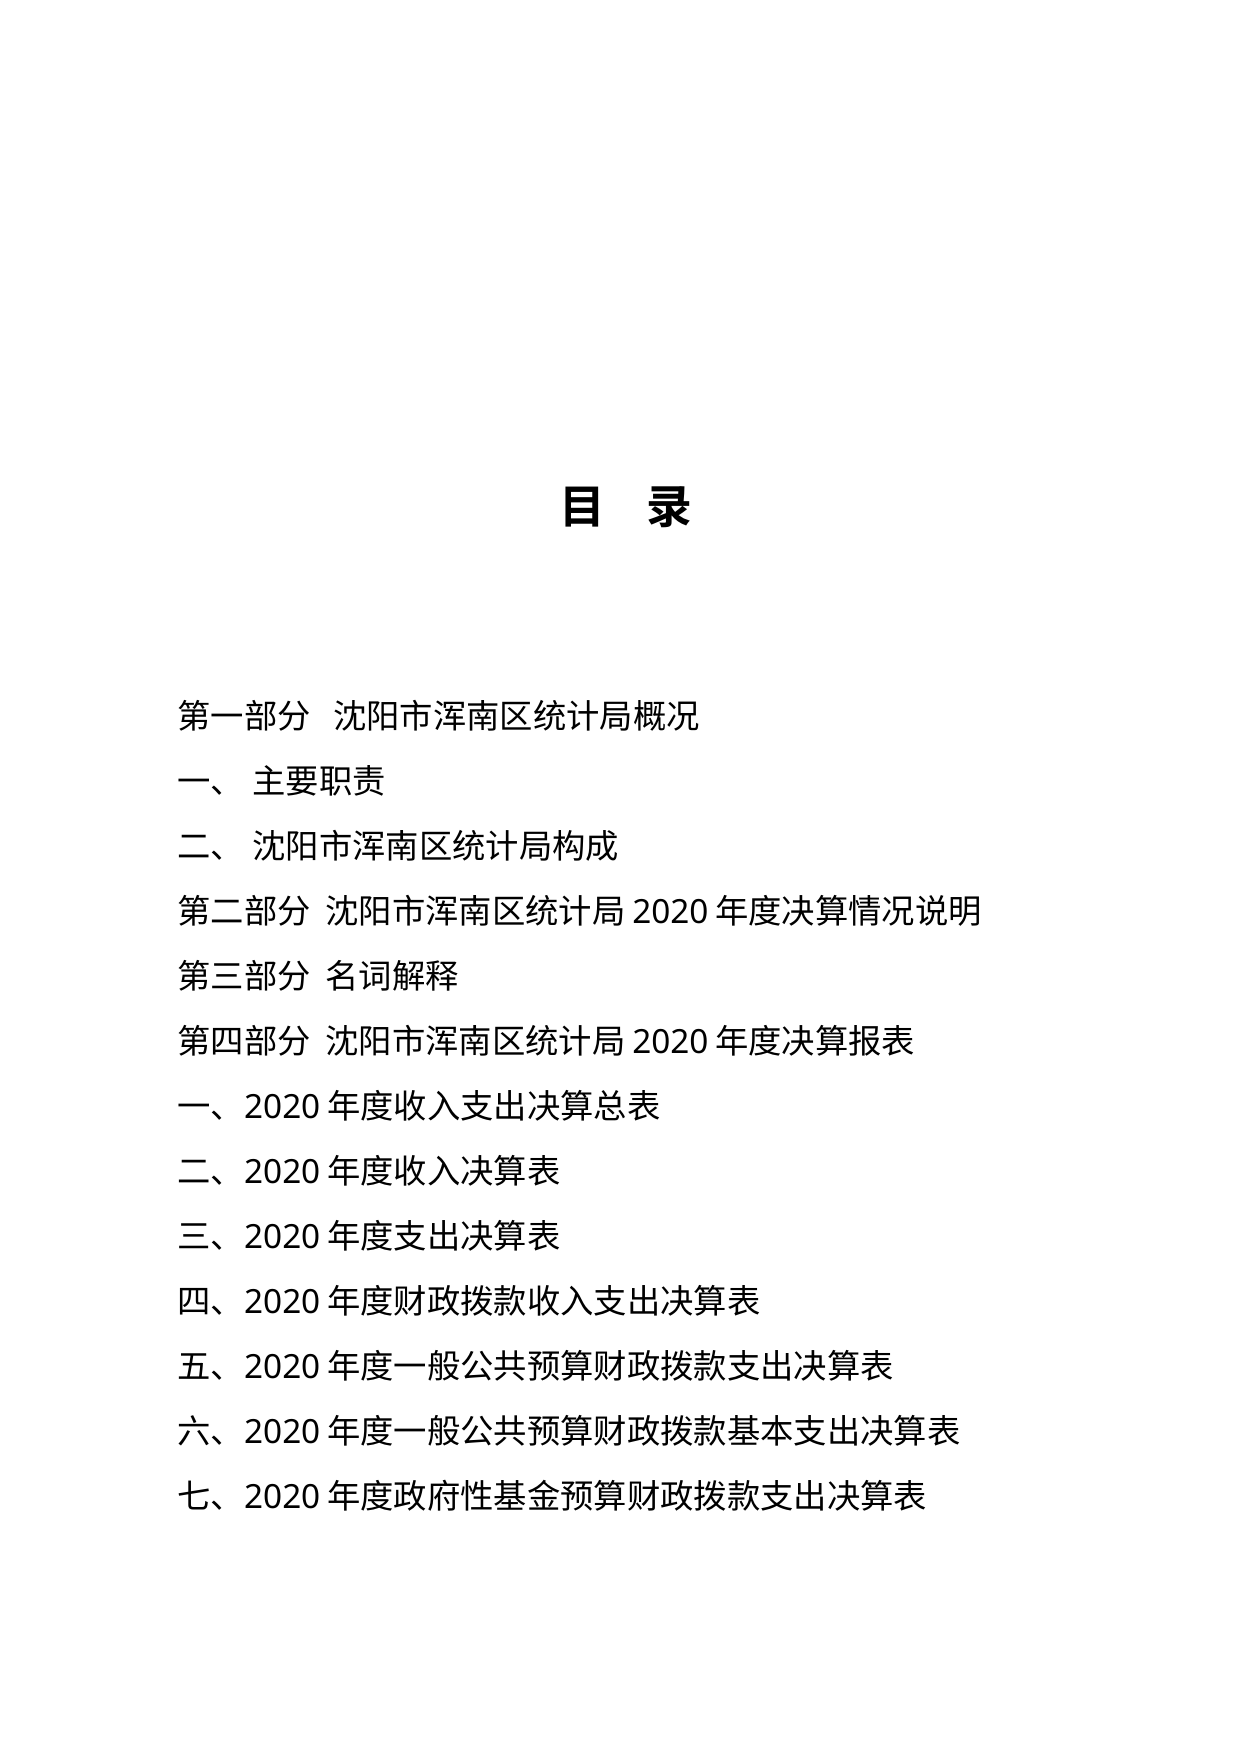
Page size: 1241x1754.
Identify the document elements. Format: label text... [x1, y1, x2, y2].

text 三、2020年度支出决算表 [177, 1202, 1063, 1267]
list 沈阳市浑南区统计局构成 [177, 812, 1063, 877]
text 四、2020年度财政拨款收入支出决算表 [177, 1267, 1063, 1332]
text 二、2020年度收入决算表 [177, 1137, 1063, 1202]
text 目 录 [177, 454, 1063, 552]
text 六、2020年度一般公共预算财政拨款基本支出决算表 [177, 1397, 1063, 1462]
list 主要职责 [177, 747, 1063, 812]
text 五、2020年度一般公共预算财政拨款支出决算表 [177, 1332, 1063, 1397]
text 七、2020年度政府性基金预算财政拨款支出决算表 [177, 1462, 1063, 1527]
text 第三部分 名词解释 [177, 942, 1063, 1007]
text 第一部分 沈阳市浑南区统计局概况 [177, 682, 1063, 747]
text 一、2020年度收入支出决算总表 [177, 1072, 1063, 1137]
text 第二部分 沈阳市浑南区统计局2020年度决算情况说明 [177, 877, 1063, 942]
text 第四部分 沈阳市浑南区统计局2020年度决算报表 [177, 1007, 1063, 1072]
